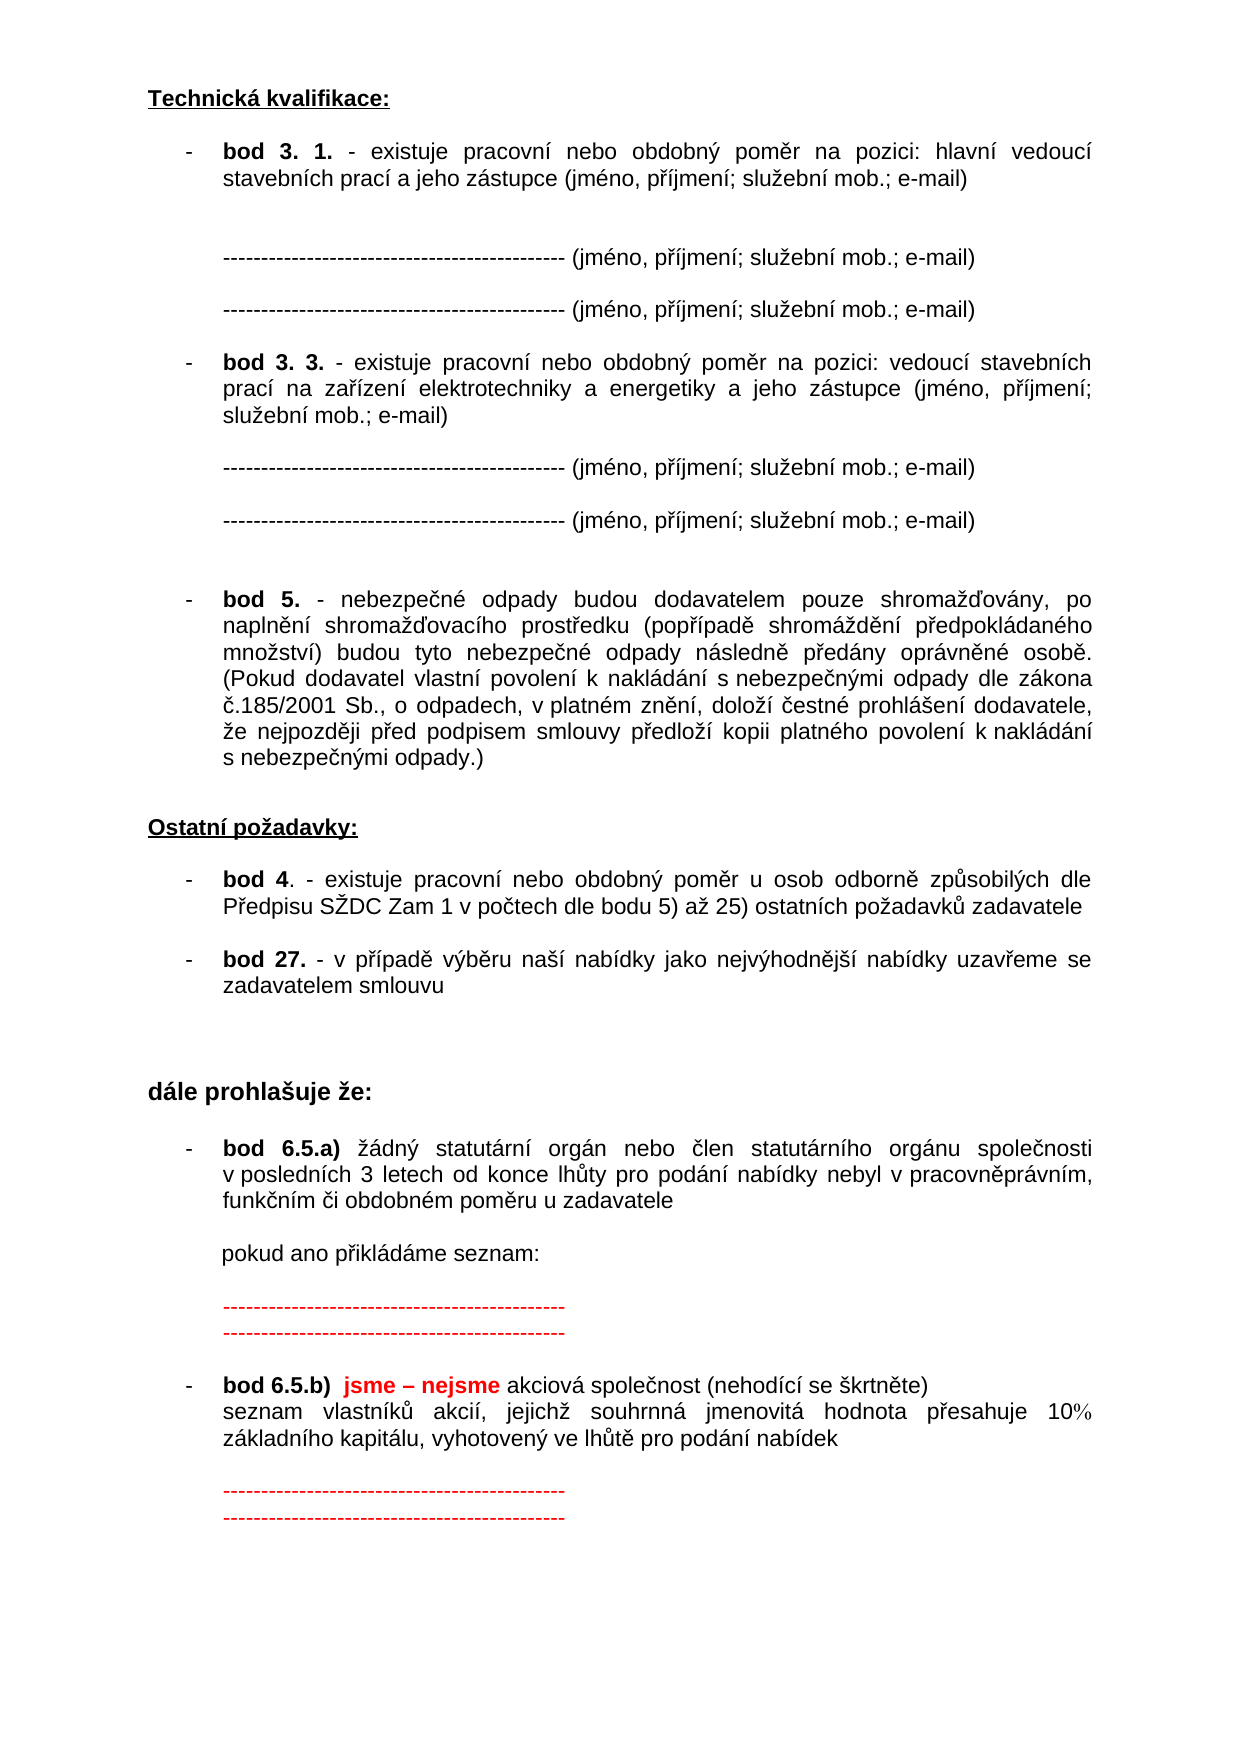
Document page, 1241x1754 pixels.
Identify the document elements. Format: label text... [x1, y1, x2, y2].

text pokud ano přikládáme seznam: [221, 1240, 1093, 1267]
list --------------------------------------------- (jméno, příjmení; služební mob.; e-mail) [223, 507, 1093, 533]
list bod 3. 1. - existuje pracovní nebo obdobný poměr na pozici: hlavní vedoucí stavebních prací a jeho zástupce (jméno, příjmení; služební mob.; e-mail) [185, 138, 1093, 191]
list --------------------------------------------- [223, 1504, 1093, 1530]
text Technická kvalifikace: [148, 85, 1093, 112]
list bod 4. - existuje pracovní nebo obdobný poměr u osob odborně způsobilých dle Předpisu SŽDC Zam 1 v počtech dle bodu 5) až 25) ostatních požadavků zadavatele [185, 866, 1093, 919]
text dále prohlašuje že: [148, 1077, 1093, 1106]
list bod 27. - v případě výběru naší nabídky jako nejvýhodnější nabídky uzavřeme se zadavatelem smlouvu [185, 946, 1093, 998]
list bod 5. - nebezpečné odpady budou dodavatelem pouze shromažďovány, po naplnění shromažďovacího prostředku (popřípadě shromáždění předpokládaného množství) budou tyto nebezpečné odpady následně předány oprávněné osobě. (Pokud dodavatel vlastní povolení k nakládání s nebezpečnými odpady dle zákona č.185/2001 Sb., o odpadech, v platném znění, doloží čestné prohlášení dodavatele, že nejpozději před podpisem smlouvy předloží kopii platného povolení k nakládání s nebezpečnými odpady.) [185, 586, 1093, 771]
list --------------------------------------------- [223, 1477, 1093, 1504]
list --------------------------------------------- (jméno, příjmení; služební mob.; e-mail) [223, 296, 1093, 323]
list bod 6.5.a) žádný statutární orgán nebo člen statutárního orgánu společnosti v posledních 3 letech od konce lhůty pro podání nabídky nebyl v pracovněprávním, funkčním či obdobném poměru u zadavatele [185, 1135, 1093, 1214]
list --------------------------------------------- [223, 1293, 1093, 1319]
list seznam vlastníků akcií, jejichž souhrnná jmenovitá hodnota přesahuje 10 základního kapitálu, vyhotovený ve lhůtě pro podání nabídek [223, 1398, 1093, 1451]
list --------------------------------------------- (jméno, příjmení; služební mob.; e-mail) [223, 454, 1093, 481]
list --------------------------------------------- (jméno, příjmení; služební mob.; e-mail) [223, 243, 1093, 270]
list --------------------------------------------- [223, 1319, 1093, 1346]
list bod 3. 3. - existuje pracovní nebo obdobný poměr na pozici: vedoucí stavebních prací na zařízení elektrotechniky a energetiky a jeho zástupce (jméno, příjmení; služební mob.; e-mail) [185, 349, 1093, 428]
text Ostatní požadavky: [148, 814, 1093, 840]
list bod 6.5.b) jsme – nejsme akciová společnost (nehodící se škrtněte) [185, 1372, 1093, 1398]
